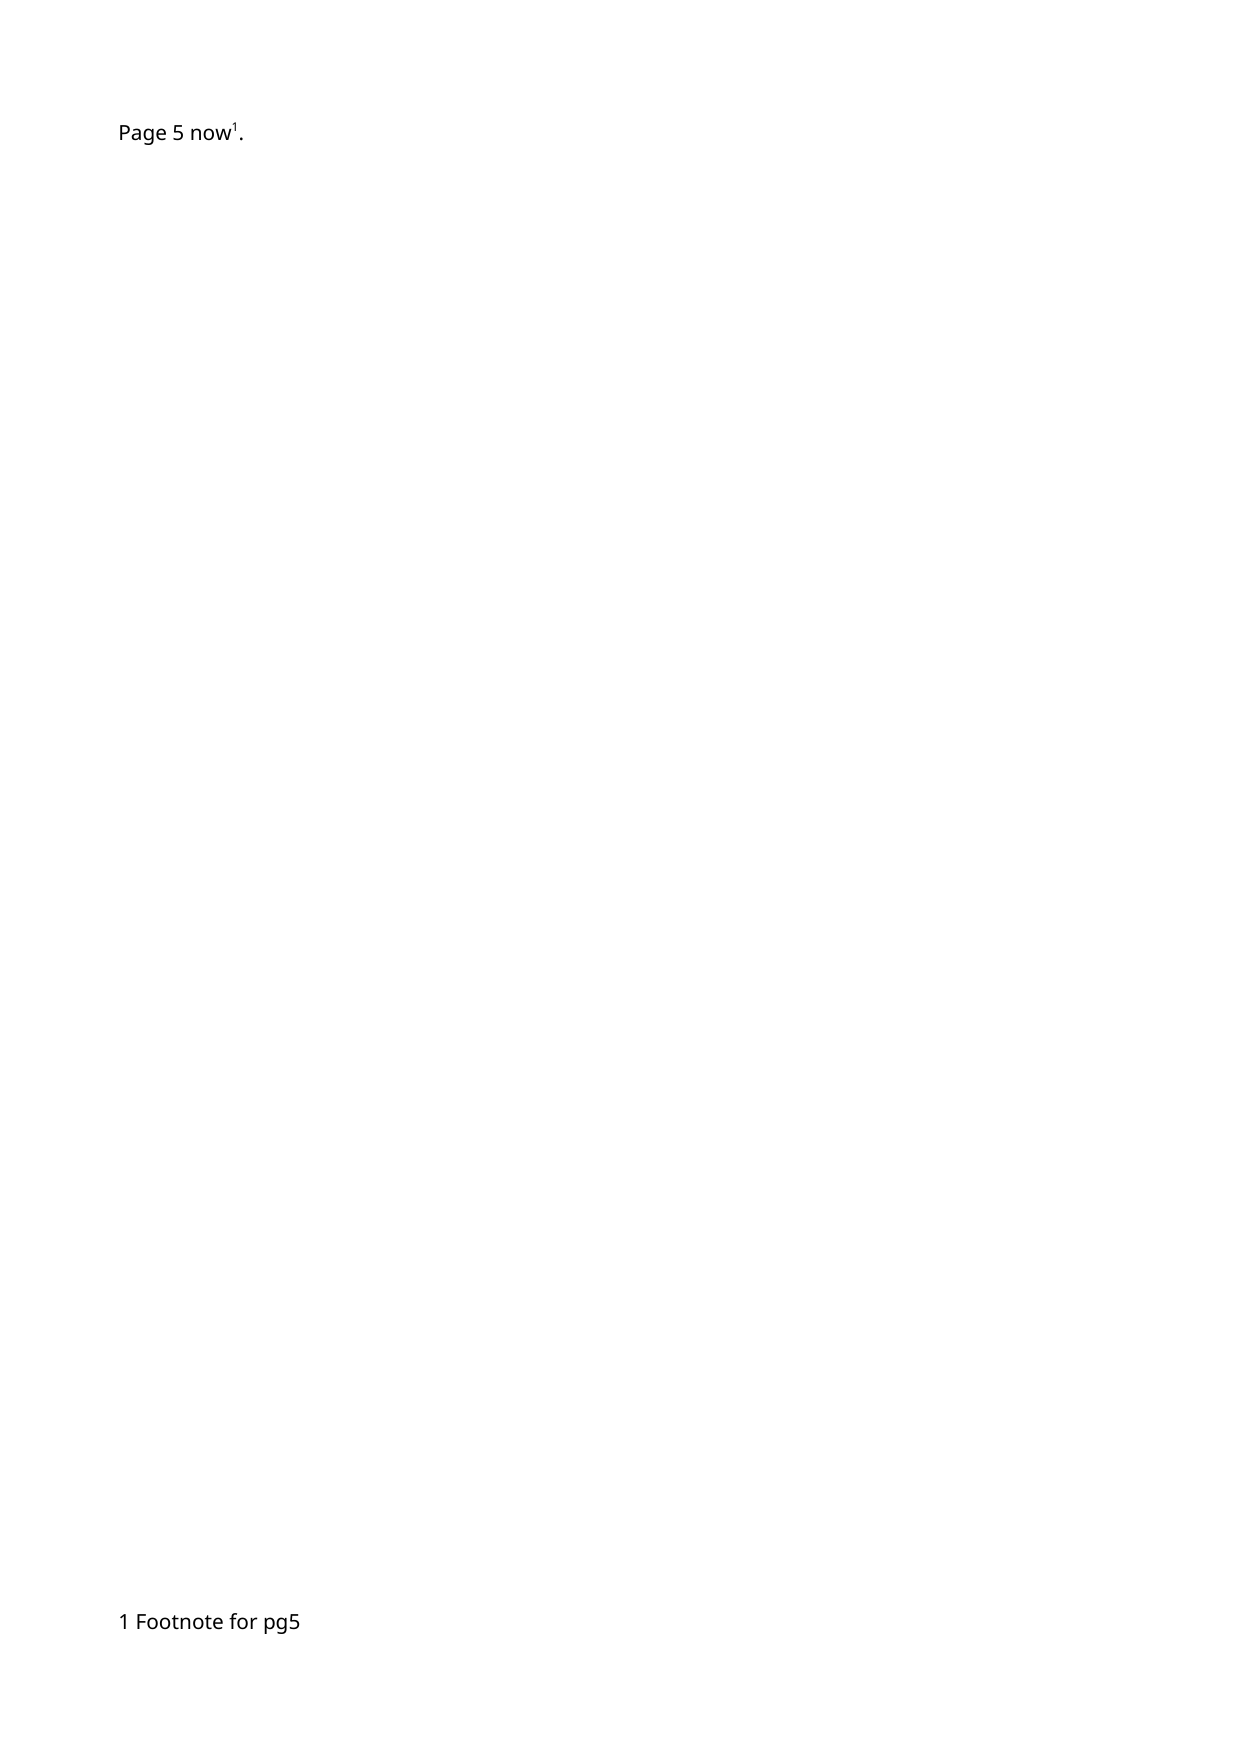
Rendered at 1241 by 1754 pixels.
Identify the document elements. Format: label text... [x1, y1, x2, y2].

text Page 5 now. [118, 118, 1122, 146]
